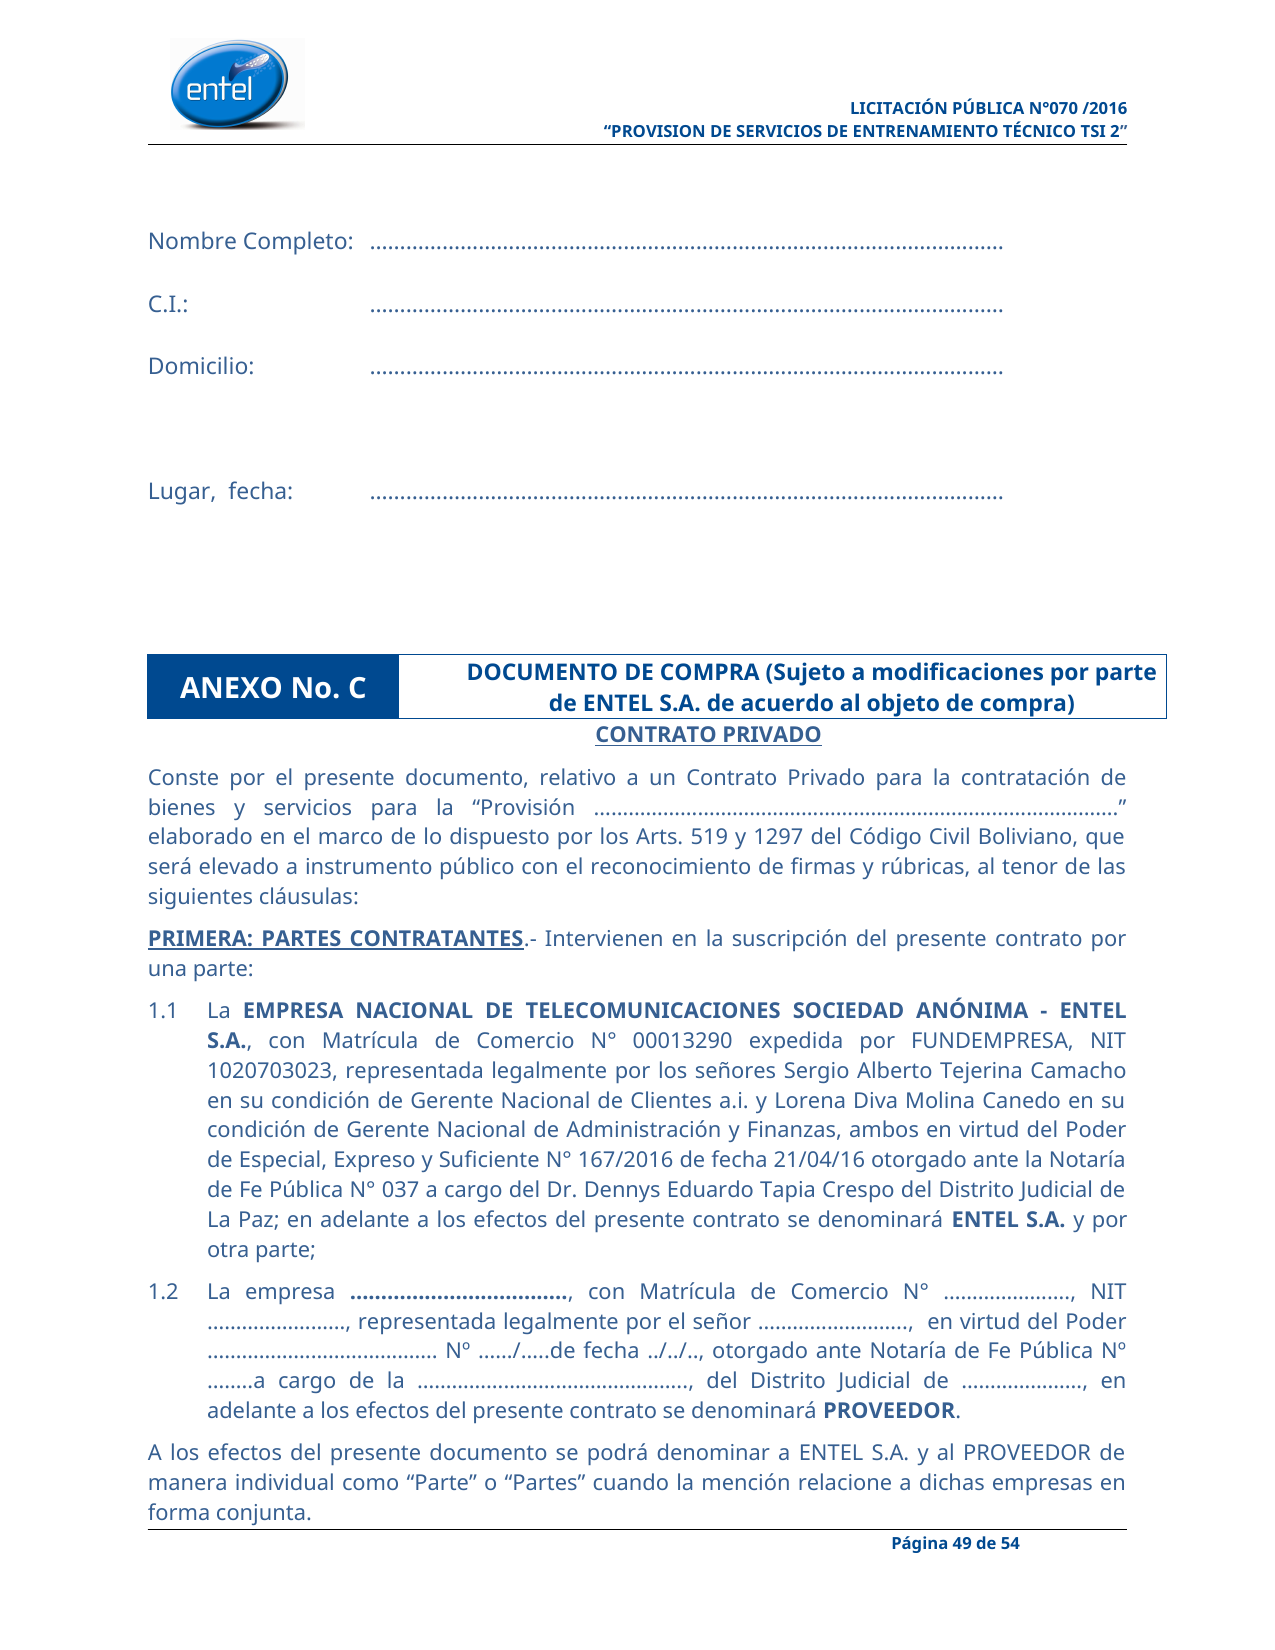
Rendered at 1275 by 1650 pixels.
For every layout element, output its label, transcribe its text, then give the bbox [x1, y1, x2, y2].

text Lugar, fecha: …………………………………………………………………………………………… [148, 475, 1127, 506]
picture [170, 38, 305, 130]
text A los efectos del presente documento se podrá denominar a ENTEL S.A. y al PROVEEDOR de manera individual como “Parte” o “Partes” cuando la mención relacione a dichas empresas en forma conjunta. [148, 1437, 1127, 1527]
text Domicilio: …………………………………………………………………………………………… [148, 350, 1127, 381]
subtitle CONTRATO PRIVADO [289, 719, 1127, 749]
text PRIMERA: PARTES CONTRATANTES.- Intervienen en la suscripción del presente contrato por una parte: [148, 923, 1127, 983]
text Conste por el presente documento, relativo a un Contrato Privado para la contratación de bienes y servicios para la “Provisión ……………………………………………………………………………….” elaborado en el marco de lo dispuesto por los Arts. 519 y 1297 del Código Civil Boliviano, que será elevado a instrumento público con el reconocimiento de firmas y rúbricas, al tenor de las siguientes cláusulas: [148, 762, 1127, 911]
list La empresa …………………………….., con Matrícula de Comercio N° …………………., NIT ……………………, representada legalmente por el señor …………………….., en virtud del Poder …………………………………. Nº ……/…..de fecha ../../.., otorgado ante Notaría de Fe Pública Nº ……..a cargo de la ……………………………………….., del Distrito Judicial de …………………, en adelante a los efectos del presente contrato se denominará PROVEEDOR. [148, 1276, 1127, 1425]
list La EMPRESA NACIONAL DE TELECOMUNICACIONES SOCIEDAD ANÓNIMA - ENTEL S.A., con Matrícula de Comercio N° 00013290 expedida por FUNDEMPRESA, NIT 1020703023, representada legalmente por los señores Sergio Alberto Tejerina Camacho en su condición de Gerente Nacional de Clientes a.i. y Lorena Diva Molina Canedo en su condición de Gerente Nacional de Administración y Finanzas, ambos en virtud del Poder de Especial, Expreso y Suficiente N° 167/2016 de fecha 21/04/16 otorgado ante la Notaría de Fe Pública N° 037 a cargo del Dr. Dennys Eduardo Tapia Crespo del Distrito Judicial de La Paz; en adelante a los efectos del presente contrato se denominará ENTEL S.A. y por otra parte; [148, 995, 1127, 1263]
text C.I.: …………………………………………………………………………………………… [148, 288, 1127, 319]
text Nombre Completo: …………………………………………………………………………………………… [148, 225, 1127, 256]
table_header DOCUMENTO DE COMPRA (Sujeto a modificaciones por parte de ENTEL S.A. de acuerdo al objeto de compra) [399, 655, 1166, 718]
table_header ANEXO No. C [148, 655, 398, 718]
